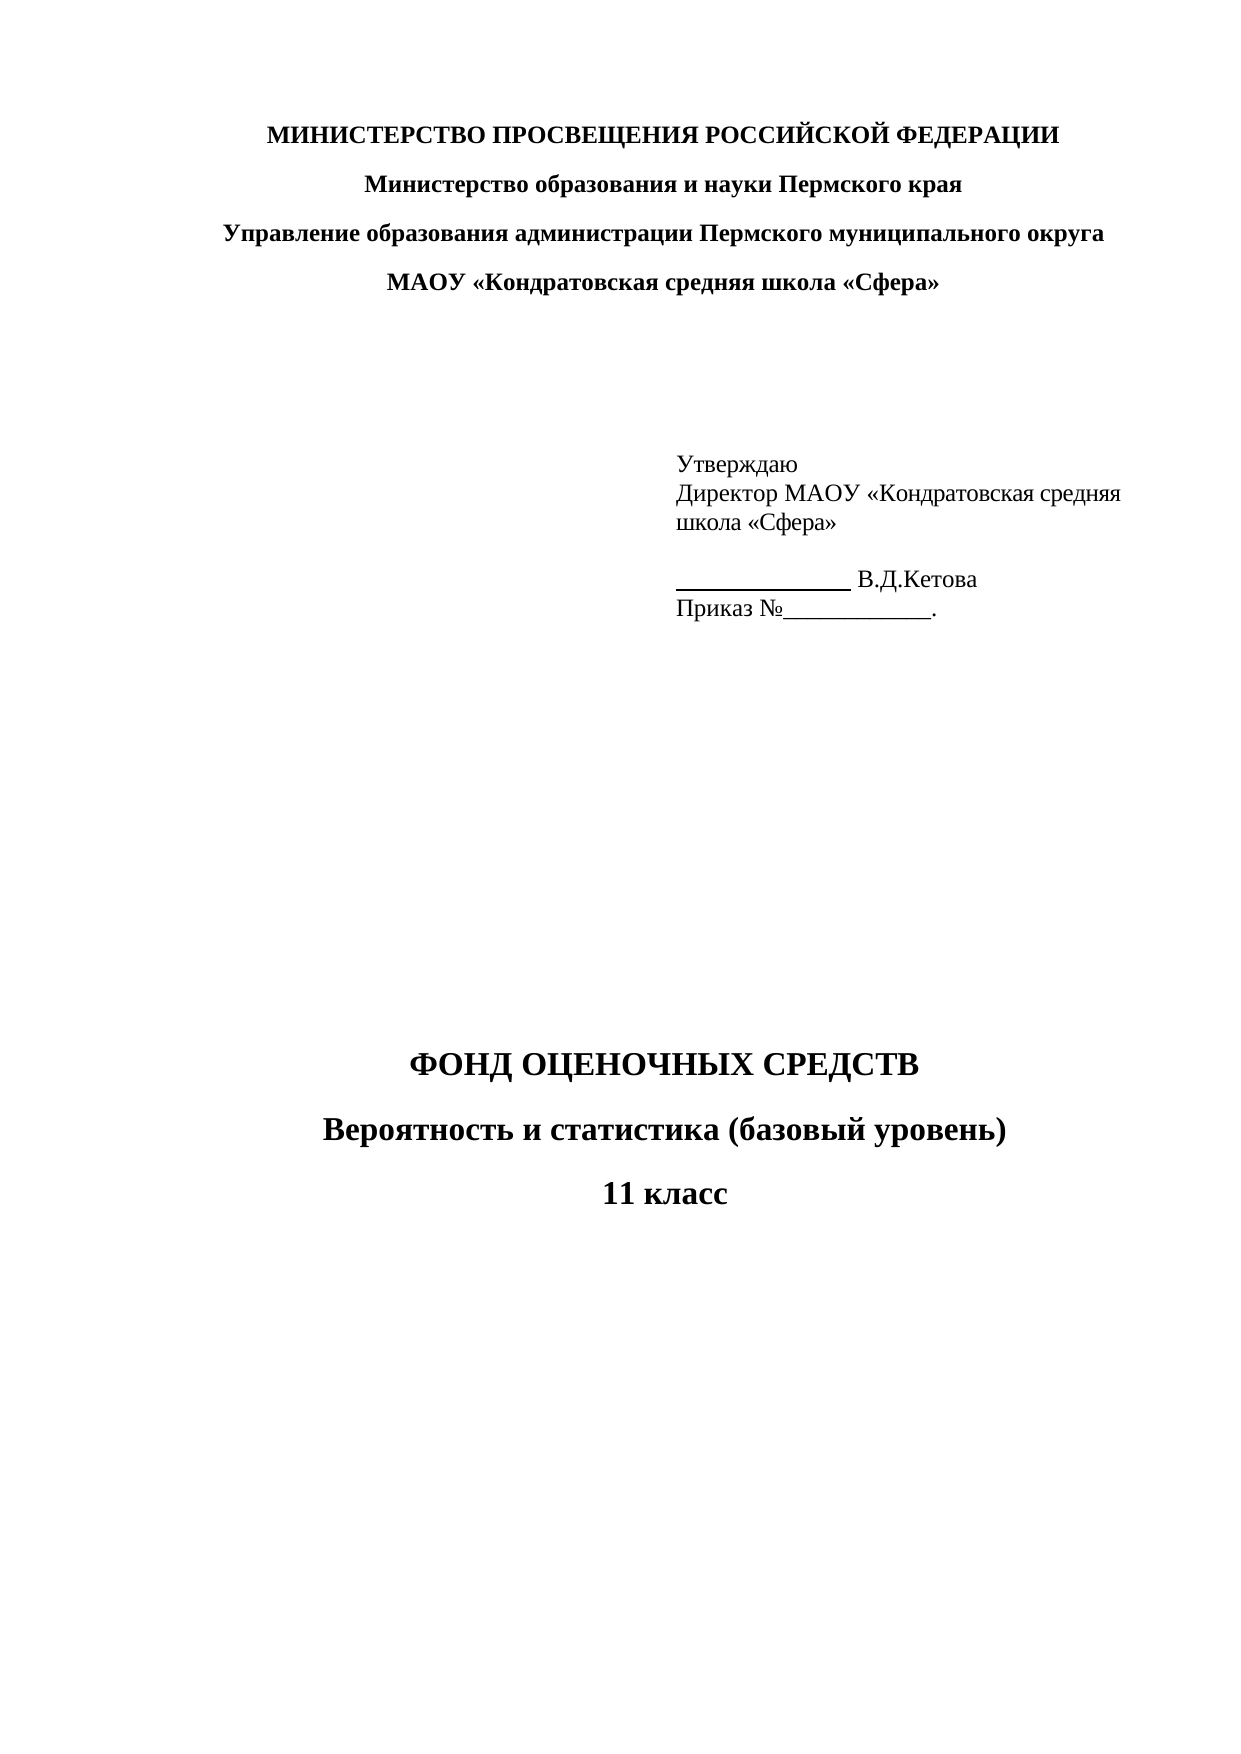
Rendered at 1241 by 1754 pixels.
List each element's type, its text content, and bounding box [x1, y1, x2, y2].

title Вероятность и статистика (базовый уровень) 11 класс [310, 1109, 1019, 1211]
text Управление образования администрации Пермского муниципального округа [175, 218, 1152, 247]
text Утверждаю [676, 449, 1152, 478]
text МИНИСТЕРСТВО ПРОСВЕЩЕНИЯ РОССИЙСКОЙ ФЕДЕРАЦИИ [175, 120, 1152, 149]
text Директор МАОУ «Кондратовская средняя школа «Сфера» [676, 478, 1152, 535]
title ФОНД ОЦЕНОЧНЫХ СРЕДСТВ [310, 1044, 1019, 1082]
text МАОУ «Кондратовская средняя школа «Сфера» [175, 267, 1152, 296]
text Министерство образования и науки Пермского края [175, 169, 1152, 198]
text В.Д.Кетова Приказ №____________. [676, 564, 997, 622]
